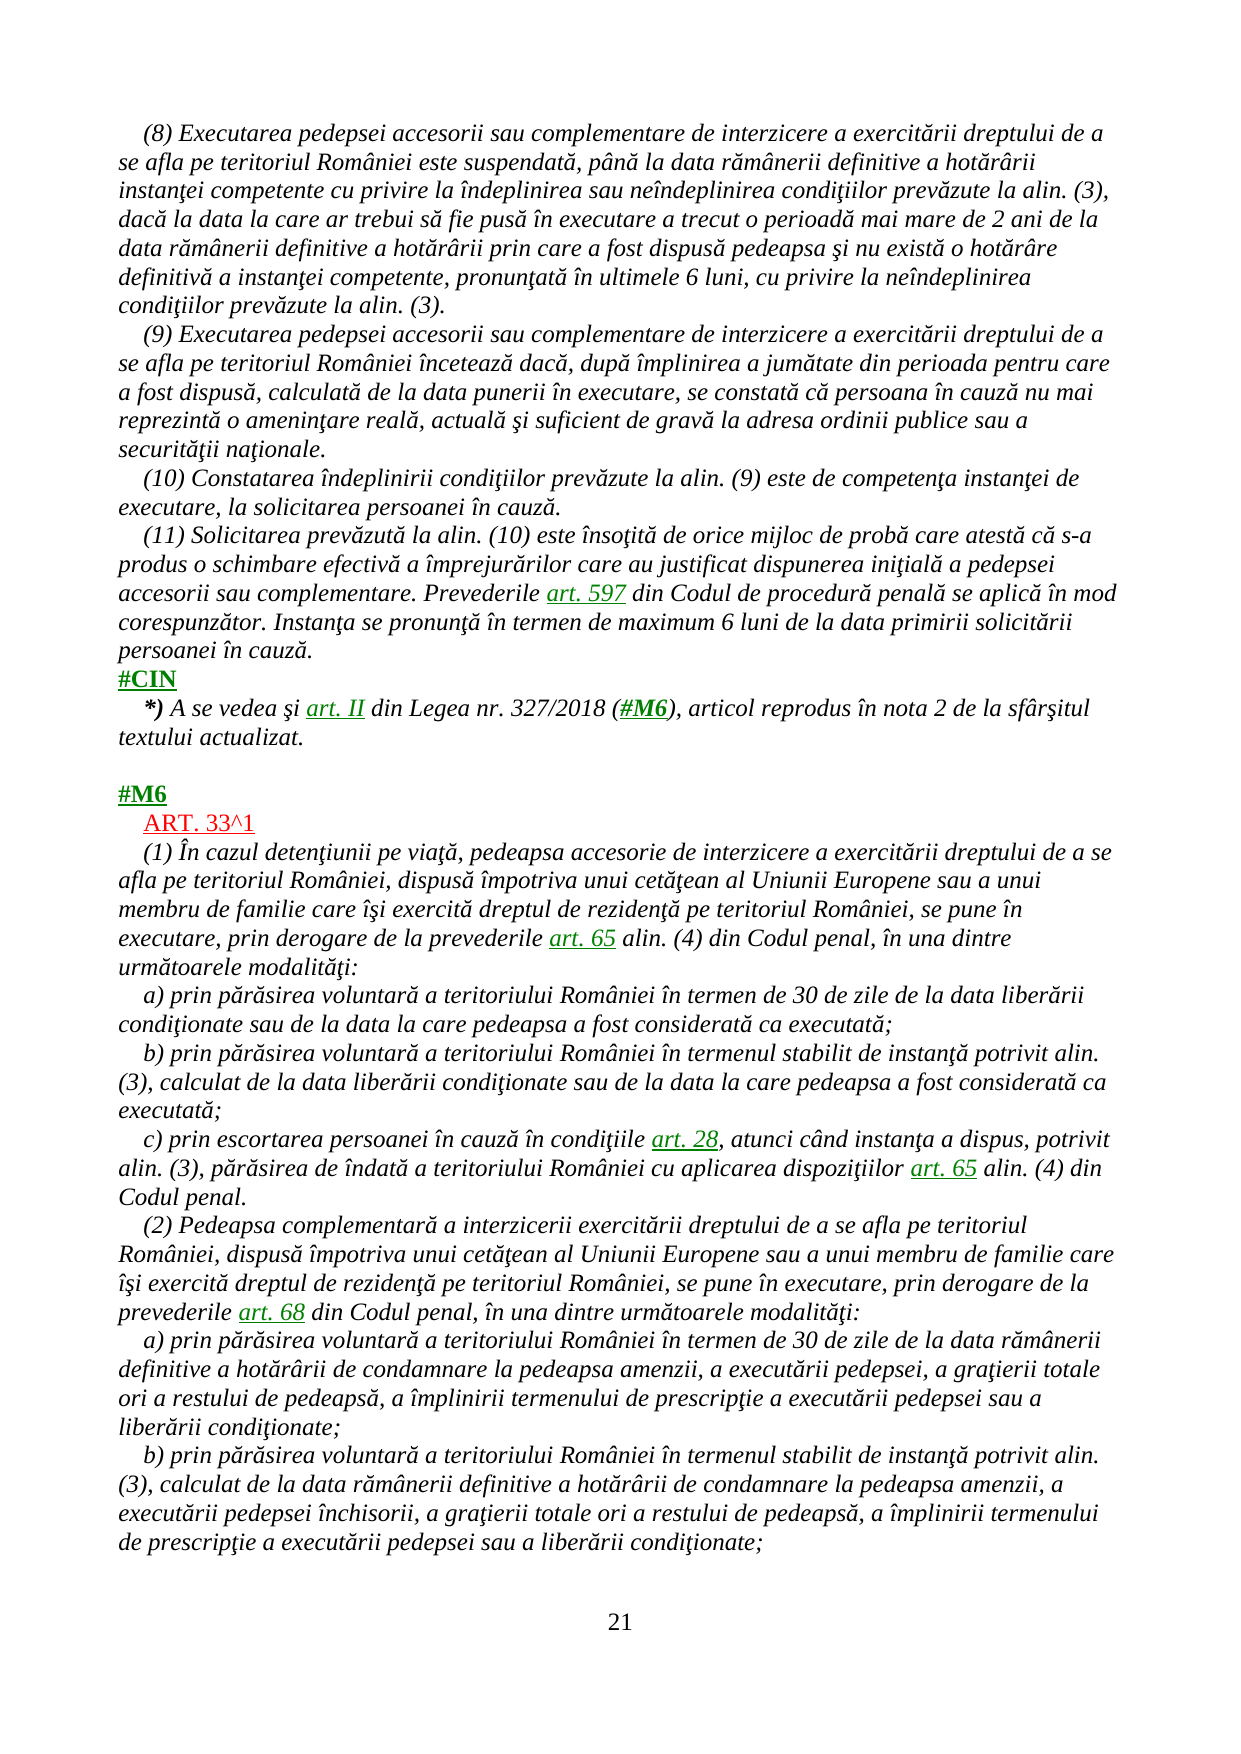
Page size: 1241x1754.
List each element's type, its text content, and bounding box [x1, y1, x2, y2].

text *) A se vedea şi art. II din Legea nr. 327/2018 (#M6), articol reprodus în nota 2 de la sfârşitul textului actualizat. [118, 693, 1122, 751]
text c) prin escortarea persoanei în cauză în condiţiile art. 28, atunci când instanţa a dispus, potrivit alin. (3), părăsirea de îndată a teritoriului României cu aplicarea dispoziţiilor art. 65 alin. (4) din Codul penal. [118, 1124, 1122, 1211]
text #CIN [118, 664, 1122, 693]
text (2) Pedeapsa complementară a interzicerii exercitării dreptului de a se afla pe teritoriul României, dispusă împotriva unui cetăţean al Uniunii Europene sau a unui membru de familie care îşi exercită dreptul de rezidenţă pe teritoriul României, se pune în executare, prin derogare de la prevederile art. 68 din Codul penal, în una dintre următoarele modalităţi: [118, 1211, 1122, 1326]
text ART. 33^1 [118, 808, 1122, 837]
text a) prin părăsirea voluntară a teritoriului României în termen de 30 de zile de la data liberării condiţionate sau de la data la care pedeapsa a fost considerată ca executată; [118, 981, 1122, 1038]
text (9) Executarea pedepsei accesorii sau complementare de interzicere a exercitării dreptului de a se afla pe teritoriul României încetează dacă, după împlinirea a jumătate din perioada pentru care a fost dispusă, calculată de la data punerii în executare, se constată că persoana în cauză nu mai reprezintă o ameninţare reală, actuală şi suficient de gravă la adresa ordinii publice sau a securităţii naţionale. [118, 319, 1122, 463]
text (1) În cazul detenţiunii pe viaţă, pedeapsa accesorie de interzicere a exercitării dreptului de a se afla pe teritoriul României, dispusă împotriva unui cetăţean al Uniunii Europene sau a unui membru de familie care îşi exercită dreptul de rezidenţă pe teritoriul României, se pune în executare, prin derogare de la prevederile art. 65 alin. (4) din Codul penal, în una dintre următoarele modalităţi: [118, 837, 1122, 981]
text #M6 [118, 779, 1122, 808]
text (8) Executarea pedepsei accesorii sau complementare de interzicere a exercitării dreptului de a se afla pe teritoriul României este suspendată, până la data rămânerii definitive a hotărârii instanţei competente cu privire la îndeplinirea sau neîndeplinirea condiţiilor prevăzute la alin. (3), dacă la data la care ar trebui să fie pusă în executare a trecut o perioadă mai mare de 2 ani de la data rămânerii definitive a hotărârii prin care a fost dispusă pedeapsa şi nu există o hotărâre definitivă a instanţei competente, pronunţată în ultimele 6 luni, cu privire la neîndeplinirea condiţiilor prevăzute la alin. (3). [118, 118, 1122, 319]
text (11) Solicitarea prevăzută la alin. (10) este însoţită de orice mijloc de probă care atestă că s-a produs o schimbare efectivă a împrejurărilor care au justificat dispunerea iniţială a pedepsei accesorii sau complementare. Prevederile art. 597 din Codul de procedură penală se aplică în mod corespunzător. Instanţa se pronunţă în termen de maximum 6 luni de la data primirii solicitării persoanei în cauză. [118, 521, 1122, 664]
text a) prin părăsirea voluntară a teritoriului României în termen de 30 de zile de la data rămânerii definitive a hotărârii de condamnare la pedeapsa amenzii, a executării pedepsei, a graţierii totale ori a restului de pedeapsă, a împlinirii termenului de prescripţie a executării pedepsei sau a liberării condiţionate; [118, 1326, 1122, 1441]
text (10) Constatarea îndeplinirii condiţiilor prevăzute la alin. (9) este de competenţa instanţei de executare, la solicitarea persoanei în cauză. [118, 463, 1122, 521]
text b) prin părăsirea voluntară a teritoriului României în termenul stabilit de instanţă potrivit alin. (3), calculat de la data rămânerii definitive a hotărârii de condamnare la pedeapsa amenzii, a executării pedepsei închisorii, a graţierii totale ori a restului de pedeapsă, a împlinirii termenului de prescripţie a executării pedepsei sau a liberării condiţionate; [118, 1441, 1122, 1556]
text b) prin părăsirea voluntară a teritoriului României în termenul stabilit de instanţă potrivit alin. (3), calculat de la data liberării condiţionate sau de la data la care pedeapsa a fost considerată ca executată; [118, 1038, 1122, 1124]
